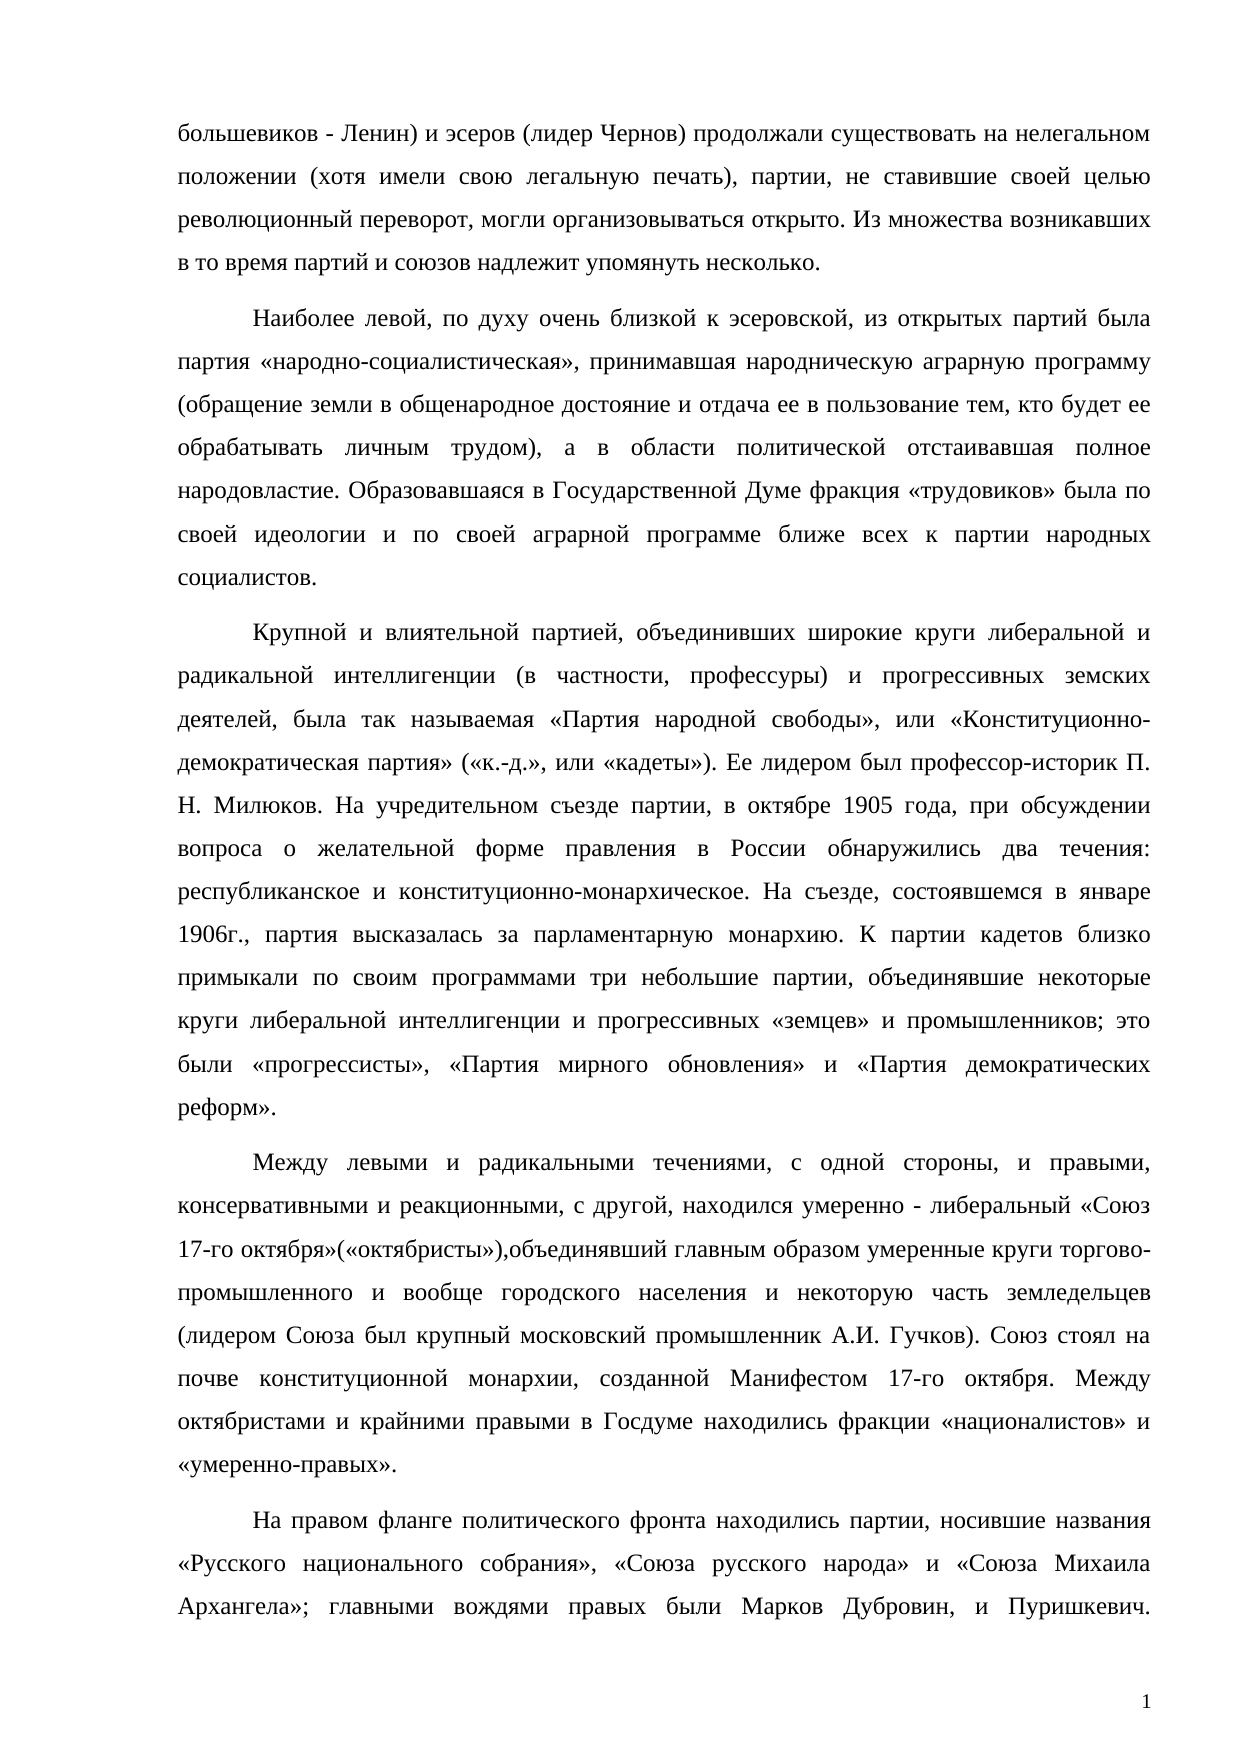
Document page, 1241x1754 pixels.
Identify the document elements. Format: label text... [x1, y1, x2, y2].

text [177, 118, 1152, 276]
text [177, 1505, 1152, 1620]
text Наиболее левой, по духу очень близкой к эсеровской, из открытых партий была партия «народно-социалистическая», принимавшая народническую аграрную программу (обращение земли в общенародное достояние и отдача ее в пользование тем, кто будет ее обрабатывать личным трудом), а в области политической отстаивавшая полное народовластие. Образовавшаяся в Государственной Думе фракция «трудовиков» была по своей идеологии и по своей аграрной программе ближе всех к партии народных социалистов. [177, 303, 1152, 591]
text Между левыми и радикальными течениями, с одной стороны, и правыми, консервативными и реакционными, с другой, находился умеренно - либеральный «Союз 17-го октября»(«октябристы»),объединявший главным образом умеренные круги торгово-промышленного и вообще городского населения и некоторую часть земледельцев (лидером Союза был крупный московский промышленник А.И. Гучков). Союз стоял на почве конституционной монархии, созданной Манифестом 17-го октября. Между октябристами и крайними правыми в Госдуме находились фракции «националистов» и «умеренно-правых». [177, 1147, 1152, 1478]
text Крупной и влиятельной партией, объединивших широкие круги либеральной и радикальной интеллигенции (в частности, профессуры) и прогрессивных земских деятелей, была так называемая «Партия народной свободы», или «Конституционно-демократическая партия» («к.-д.», или «кадеты»). Ее лидером был профессор-историк П. Н. Милюков. На учредительном съезде партии, в октябре 1905 года, при обсуждении вопроса о желательной форме правления в России обнаружились два течения: республиканское и конституционно-монархическое. На съезде, состоявшемся в январе 1906г., партия высказалась за парламентарную монархию. К партии кадетов близко примыкали по своим программами три небольшие партии, объединявшие некоторые круги либеральной интеллигенции и прогрессивных «земцев» и промышленников; это были «прогрессисты», «Партия мирного обновления» и «Партия демократических реформ». [177, 617, 1152, 1121]
